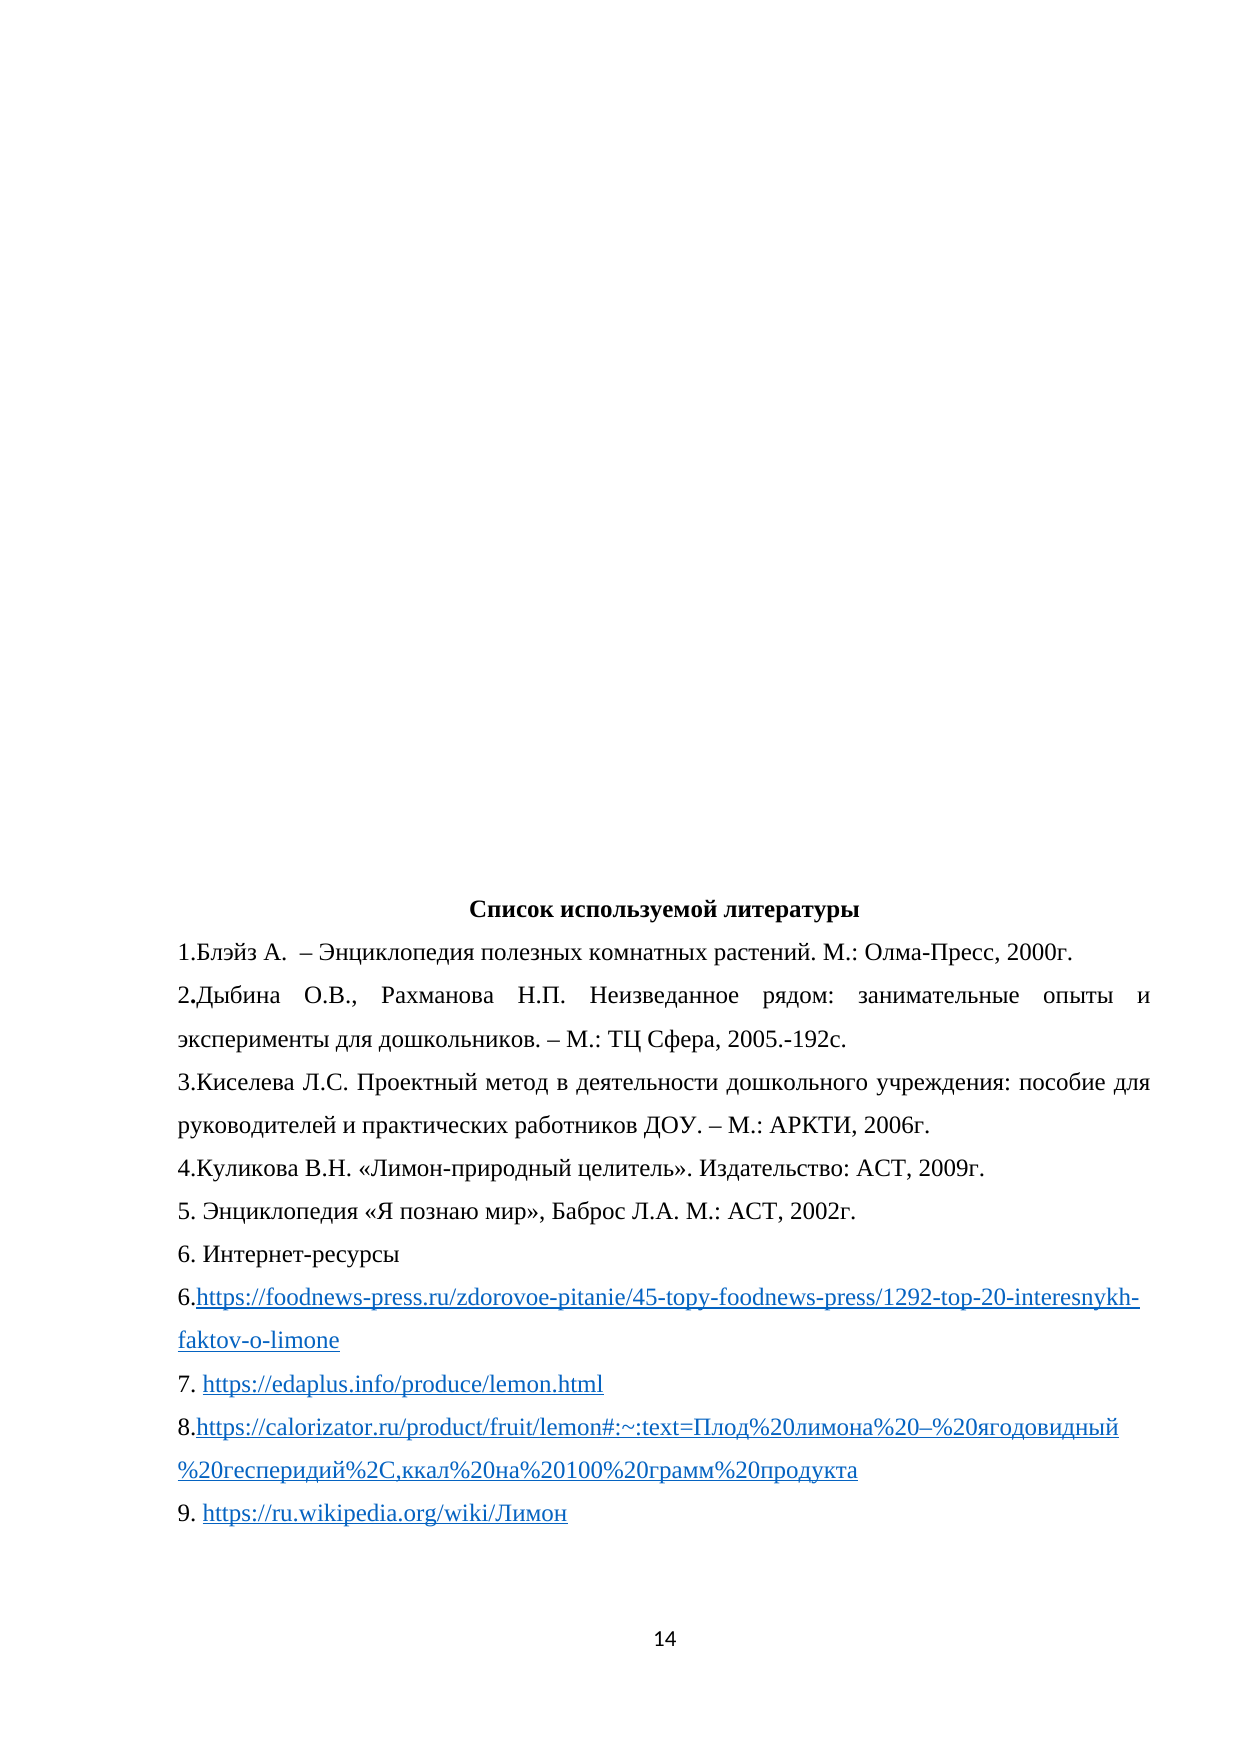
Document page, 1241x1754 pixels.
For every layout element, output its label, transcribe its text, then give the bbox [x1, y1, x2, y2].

text 6.https://foodnews-press.ru/zdorovoe-pitanie/45-topy-foodnews-press/1292-top-20-interesnykh-faktov-o-limone [177, 1282, 1152, 1354]
text 3.Киселева Л.С. Проектный метод в деятельности дошкольного учреждения: пособие для руководителей и практических работников ДОУ. – М.: АРКТИ, 2006г. [177, 1067, 1152, 1139]
text Список используемой литературы [177, 894, 1152, 923]
text 1.Блэйз А. – Энциклопедия полезных комнатных растений. М.: Олма-Пресс, 2000г. [177, 937, 1152, 966]
text 9. https://ru.wikipedia.org/wiki/Лимон [177, 1498, 1152, 1527]
text 5. Энциклопедия «Я познаю мир», Баброс Л.А. М.: АСТ, 2002г. [177, 1196, 1152, 1225]
text 2.Дыбина О.В., Рахманова Н.П. Неизведанное рядом: занимательные опыты и эксперименты для дошкольников. – М.: ТЦ Сфера, 2005.-192с. [177, 981, 1152, 1052]
text 7. https://edaplus.info/produce/lemon.html [177, 1369, 1152, 1397]
text 4.Куликова В.Н. «Лимон-природный целитель». Издательство: АСТ, 2009г. [177, 1153, 1152, 1182]
text 8.https://calorizator.ru/product/fruit/lemon#:~:text=Плод%20лимона%20–%20ягодовидный%20гесперидий%2C,ккал%20на%20100%20грамм%20продукта [177, 1412, 1152, 1484]
text 6. Интернет-ресурсы [177, 1239, 1152, 1268]
